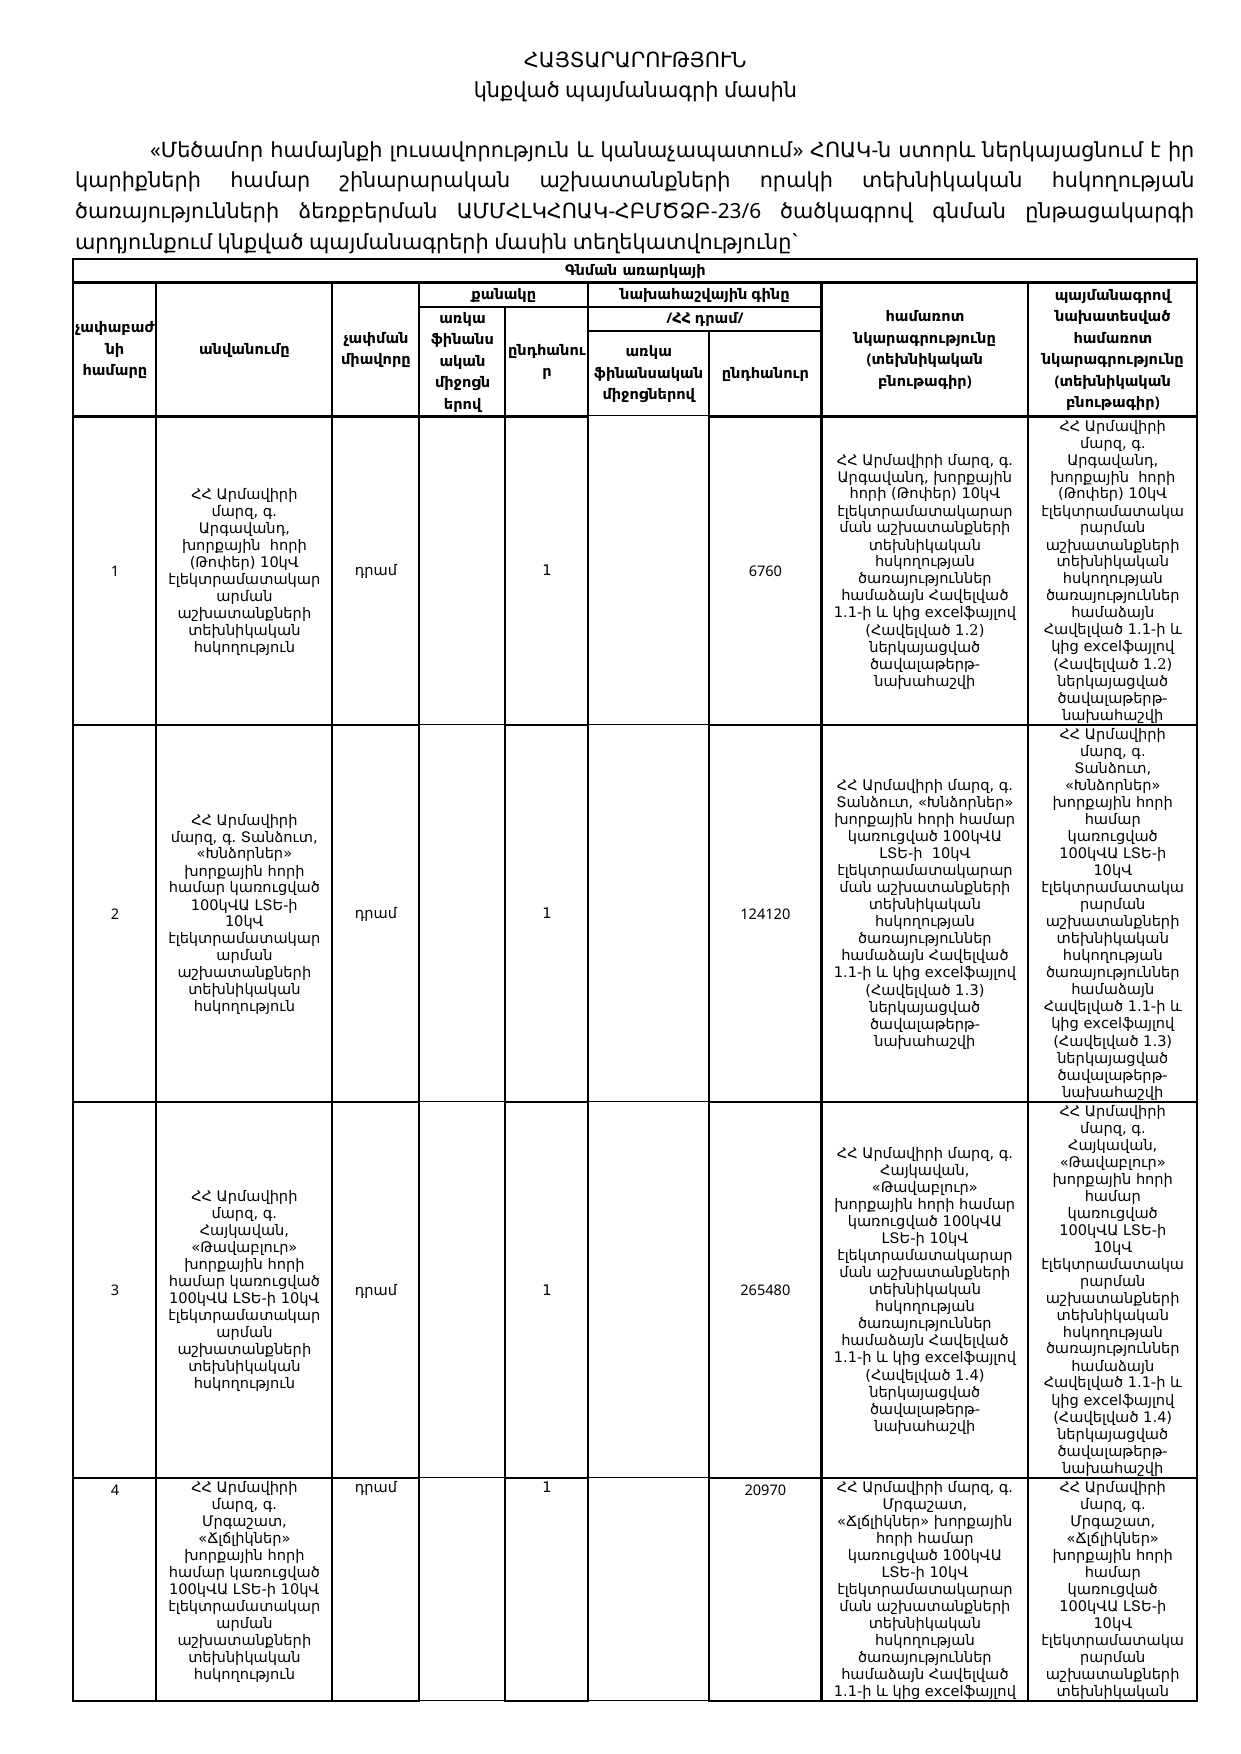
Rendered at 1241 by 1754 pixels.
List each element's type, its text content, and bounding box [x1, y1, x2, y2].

table_header Գնման առարկայի [74, 260, 1196, 281]
table_cell ՀՀ Արմավիրի մարզ, գ. Արգավանդ, խորքային հորի (Թոփեր) 10կՎ էլեկտրամատակարարման աշխատանքների տեխնիկական հսկողություն [157, 418, 331, 724]
table_cell ՀՀ Արմավիրի մարզ, գ. Հայկավան, «Թավաբլուր» խորքային հորի համար կառուցված 100կՎԱ ԼՏԵ-ի 10կՎ էլեկտրամատակարարման աշխատանքների տեխնիկական հսկողություն [157, 1103, 331, 1477]
table_cell 124120 [710, 726, 820, 1101]
table_cell 6760 [710, 418, 820, 724]
table_cell քանակը [420, 284, 587, 306]
table_cell ՀՀ Արմավիրի մարզ, գ. Արգավանդ, խորքային հորի (Թոփեր) 10կՎ էլեկտրամատակարարման աշխատանքների տեխնիկական հսկողության ծառայություններ համաձայն Հավելված 1.1-ի և կից excelֆայլով (Հավելված 1․2) ներկայացված ծավալաթերթ-նախահաշվի [1029, 418, 1196, 724]
table_cell ՀՀ Արմավիրի մարզ, գ. Հայկավան, «Թավաբլուր» խորքային հորի համար կառուցված 100կՎԱ ԼՏԵ-ի 10կՎ էլեկտրամատակարարման աշխատանքների տեխնիկական հսկողության ծառայություններ համաձայն Հավելված 1.1-ի և կից excelֆայլով (Հավելված 1․4) ներկայացված ծավալաթերթ-նախահաշվի [1029, 1103, 1196, 1477]
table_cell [823, 1479, 1027, 1700]
table_cell ՀՀ Արմավիրի մարզ, գ. Արգավանդ, խորքային հորի (Թոփեր) 10կՎ էլեկտրամատակարարման աշխատանքների տեխնիկական հսկողության ծառայություններ համաձայն Հավելված 1.1-ի և կից excelֆայլով (Հավելված 1․2) ներկայացված ծավալաթերթ-նախահաշվի [823, 418, 1027, 724]
table_cell [420, 725, 504, 1101]
table_cell [589, 725, 708, 1101]
table_cell 1 [506, 418, 587, 724]
table_cell առկա ֆինանսական միջոցներով [589, 332, 708, 415]
table_cell պայմանագրով նախատեսված համառոտ նկարագրությունը (տեխնիկական բնութագիր) [1029, 284, 1196, 415]
table_cell նախահաշվային գինը [589, 284, 820, 306]
table_cell [589, 1478, 708, 1700]
table_cell չափաբաժնի համարը [74, 284, 155, 415]
table_cell դրամ [333, 1103, 418, 1477]
table_cell /ՀՀ դրամ/ [589, 308, 820, 329]
table_cell 20970 [710, 1479, 820, 1700]
table_cell դրամ [333, 1479, 418, 1700]
table_cell համառոտ նկարագրությունը (տեխնիկական բնութագիր) [823, 284, 1027, 415]
table_cell 1 [506, 726, 587, 1101]
table_cell [589, 1102, 708, 1477]
text «Մեծամոր համայնքի լուսավորություն և կանաչապատում» ՀՈԱԿ-ն ստորև ներկայացնում է իր կարիքների համար շինարարական աշխատանքների որակի տեխնիկական հսկողության ծառայությունների ձեռքբերման ԱՄՄՀԼԿՀՈԱԿ-ՀԲՄԾՁԲ-23/6 ծածկագրով գնման ընթացակարգի արդյունքում կնքված պայմանագրերի մասին տեղեկատվությունը` [75, 135, 1195, 255]
table_cell [420, 1102, 504, 1477]
table_cell ՀՀ Արմավիրի մարզ, գ. Հայկավան, «Թավաբլուր» խորքային հորի համար կառուցված 100կՎԱ ԼՏԵ-ի 10կՎ էլեկտրամատակարարման աշխատանքների տեխնիկական հսկողության ծառայություններ համաձայն Հավելված 1.1-ի և կից excelֆայլով (Հավելված 1․4) ներկայացված ծավալաթերթ-նախահաշվի [823, 1103, 1027, 1477]
table_cell 3 [74, 1103, 155, 1477]
table_cell 4 [74, 1479, 155, 1700]
table_cell դրամ [333, 418, 418, 724]
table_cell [1029, 1479, 1196, 1700]
table_cell անվանումը [157, 284, 331, 415]
table_cell ՀՀ Արմավիրի մարզ, գ. Տանձուտ, «Խնձորներ» խորքային հորի համար կառուցված 100կՎԱ ԼՏԵ-ի 10կՎ էլեկտրամատակարարման աշխատանքների տեխնիկական հսկողության ծառայություններ համաձայն Հավելված 1.1-ի և կից excelֆայլով (Հավելված 1․3) ներկայացված ծավալաթերթ-նախահաշվի [823, 726, 1027, 1101]
table_cell ընդհանուր [710, 332, 820, 415]
table_cell 265480 [710, 1103, 820, 1477]
table_cell ՀՀ Արմավիրի մարզ, գ. Տանձուտ, «Խնձորներ» խորքային հորի համար կառուցված 100կՎԱ ԼՏԵ-ի 10կՎ էլեկտրամատակարարման աշխատանքների տեխնիկական հսկողություն [157, 726, 331, 1101]
table_cell 1 [506, 1103, 587, 1477]
text կնքված պայմանագրի մասին [75, 76, 1196, 104]
table_cell չափման միավորը [333, 284, 418, 415]
table_cell առկա ֆինանսական միջոցներով [420, 308, 504, 415]
table_cell 1 [74, 418, 155, 724]
table_cell [420, 1478, 504, 1700]
table_cell [589, 416, 708, 724]
table_cell 1 [506, 1479, 587, 1700]
table_cell ընդհանուր [506, 308, 587, 415]
table_cell դրամ [333, 726, 418, 1101]
table_cell 2 [74, 726, 155, 1101]
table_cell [157, 1479, 331, 1700]
table_cell [420, 418, 504, 724]
table_cell ՀՀ Արմավիրի մարզ, գ. Տանձուտ, «Խնձորներ» խորքային հորի համար կառուցված 100կՎԱ ԼՏԵ-ի 10կՎ էլեկտրամատակարարման աշխատանքների տեխնիկական հսկողության ծառայություններ համաձայն Հավելված 1.1-ի և կից excelֆայլով (Հավելված 1․3) ներկայացված ծավալաթերթ-նախահաշվի [1029, 726, 1196, 1101]
text ՀԱՅՏԱՐԱՐՈՒԹՅՈՒՆ [75, 45, 1195, 73]
